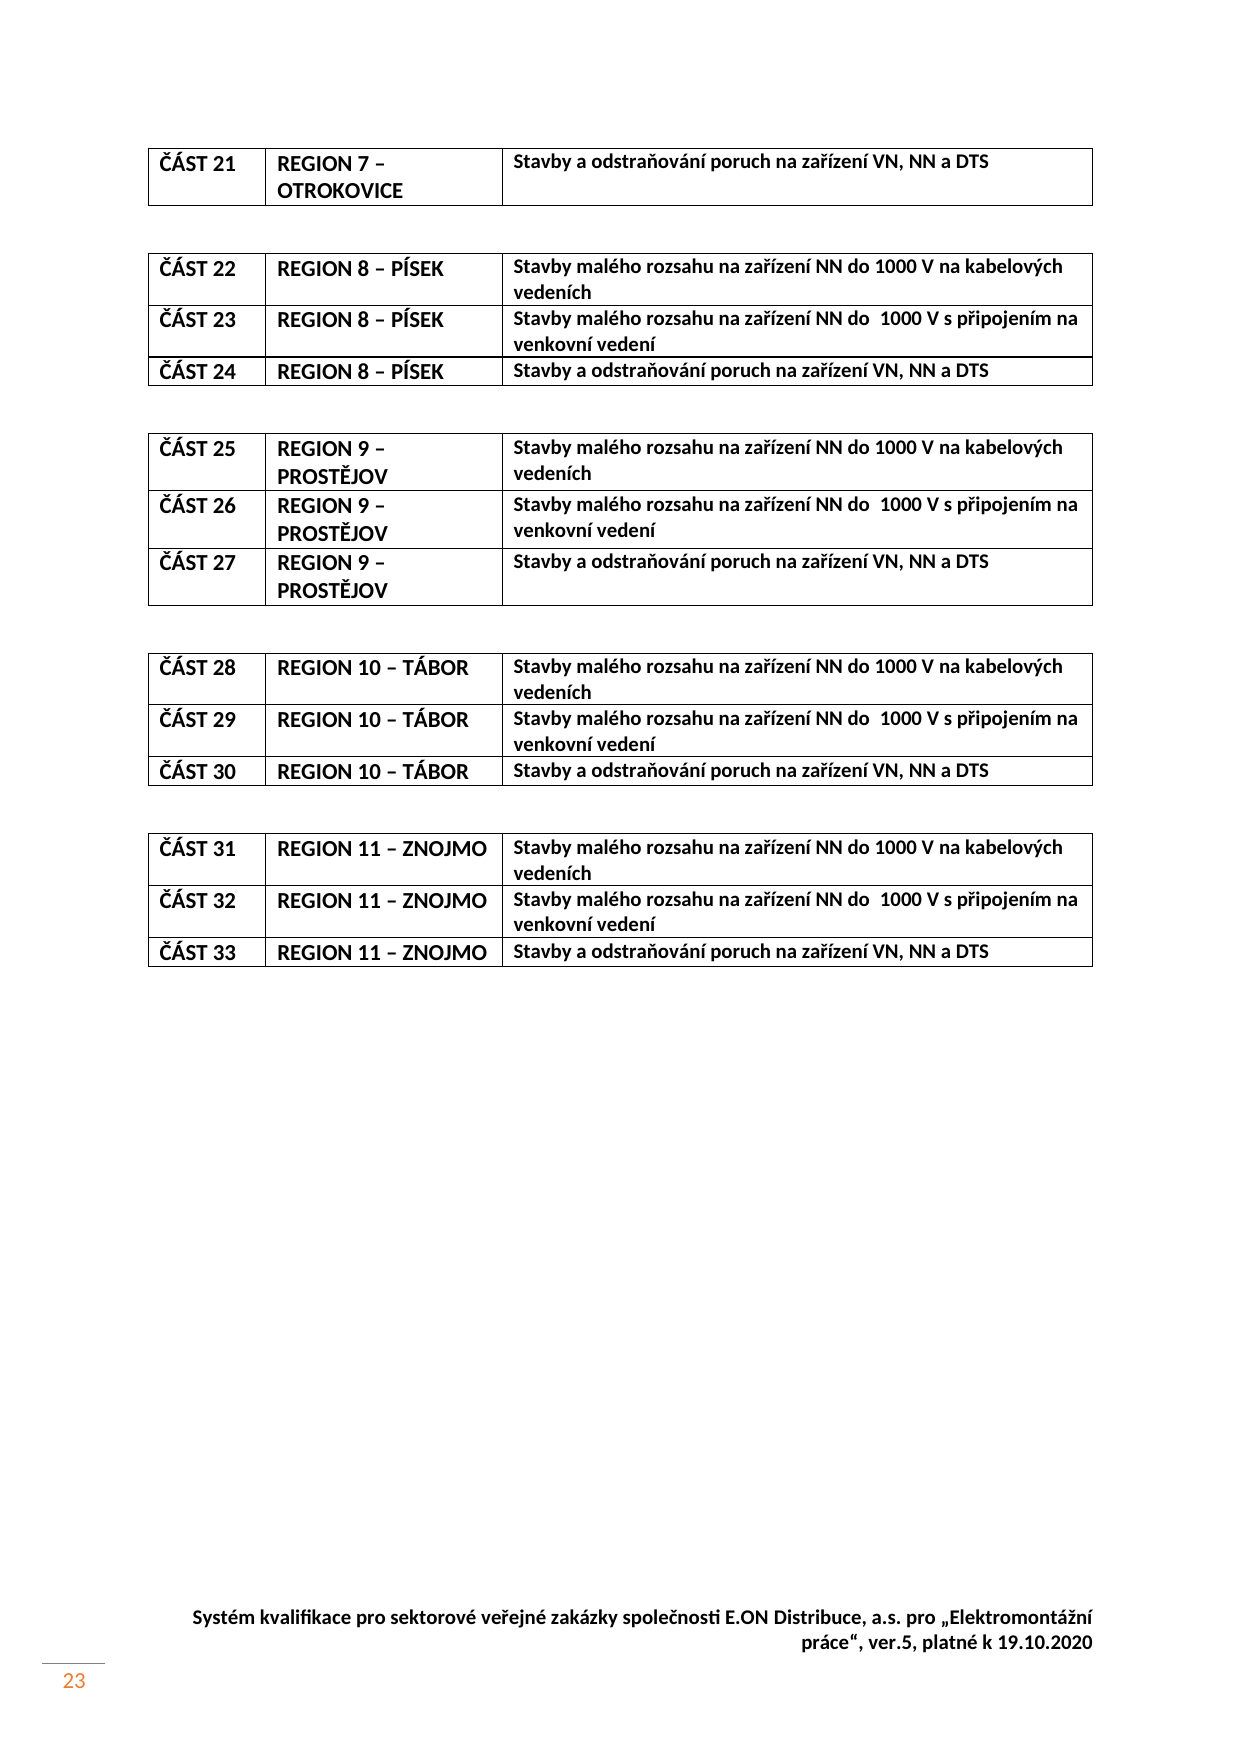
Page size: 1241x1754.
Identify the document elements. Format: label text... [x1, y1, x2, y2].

table_cell Část 33 [149, 938, 265, 966]
table_cell Stavby a odstraňování poruch na zařízení VN, NN a DTS [503, 149, 1092, 205]
table_cell Region 10 – Tábor [266, 705, 502, 756]
table_cell Část 26 [149, 491, 265, 547]
table_cell Stavby a odstraňování poruch na zařízení VN, NN a DTS [503, 938, 1092, 966]
table_cell Část 21 [149, 149, 265, 205]
table_cell Stavby malého rozsahu na zařízení NN do 1000 V s připojením na venkovní vedení [503, 306, 1092, 356]
table_cell Region 11 – Znojmo [266, 938, 502, 966]
table_cell Region 8 – Písek [266, 306, 502, 356]
table_header Stavby malého rozsahu na zařízení NN do 1000 V na kabelových vedeních [503, 434, 1092, 490]
table_cell Část 24 [149, 358, 265, 385]
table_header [503, 254, 1092, 304]
table_cell Část 30 [149, 757, 265, 785]
table_cell Stavby a odstraňování poruch na zařízení VN, NN a DTS [503, 358, 1092, 385]
table_cell Část 32 [149, 886, 265, 937]
table_cell Stavby malého rozsahu na zařízení NN do 1000 V s připojením na venkovní vedení [503, 705, 1092, 756]
table_cell Část 27 [149, 549, 265, 604]
table_cell Část 29 [149, 705, 265, 756]
table_header Stavby malého rozsahu na zařízení NN do 1000 V na kabelových vedeních [503, 834, 1092, 885]
table_header Část 31 [149, 834, 265, 885]
table_cell Stavby a odstraňování poruch na zařízení VN, NN a DTS [503, 757, 1092, 785]
table_cell Region 8 – Písek [266, 358, 502, 385]
table_cell Region 9 – Prostějov [266, 491, 502, 547]
table_cell Stavby malého rozsahu na zařízení NN do 1000 V s připojením na venkovní vedení [503, 886, 1092, 937]
table_cell Stavby a odstraňování poruch na zařízení VN, NN a DTS [503, 549, 1092, 604]
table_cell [266, 149, 502, 205]
table_header Část 25 [149, 434, 265, 490]
table_header Region 10 – Tábor [266, 654, 502, 704]
table_cell Region 11 – Znojmo [266, 886, 502, 937]
table_cell Část 23 [149, 306, 265, 356]
table_header Region 11 – Znojmo [266, 834, 502, 885]
table_header Část 22 [149, 254, 265, 304]
table_header Část 28 [149, 654, 265, 704]
table_header Stavby malého rozsahu na zařízení NN do 1000 V na kabelových vedeních [503, 654, 1092, 704]
table_cell Region 10 – Tábor [266, 757, 502, 785]
table_header Region 9 – Prostějov [266, 434, 502, 490]
table_cell Region 9 – Prostějov [266, 549, 502, 604]
table_cell Stavby malého rozsahu na zařízení NN do 1000 V s připojením na venkovní vedení [503, 491, 1092, 547]
table_header Region 8 – Písek [266, 254, 502, 304]
